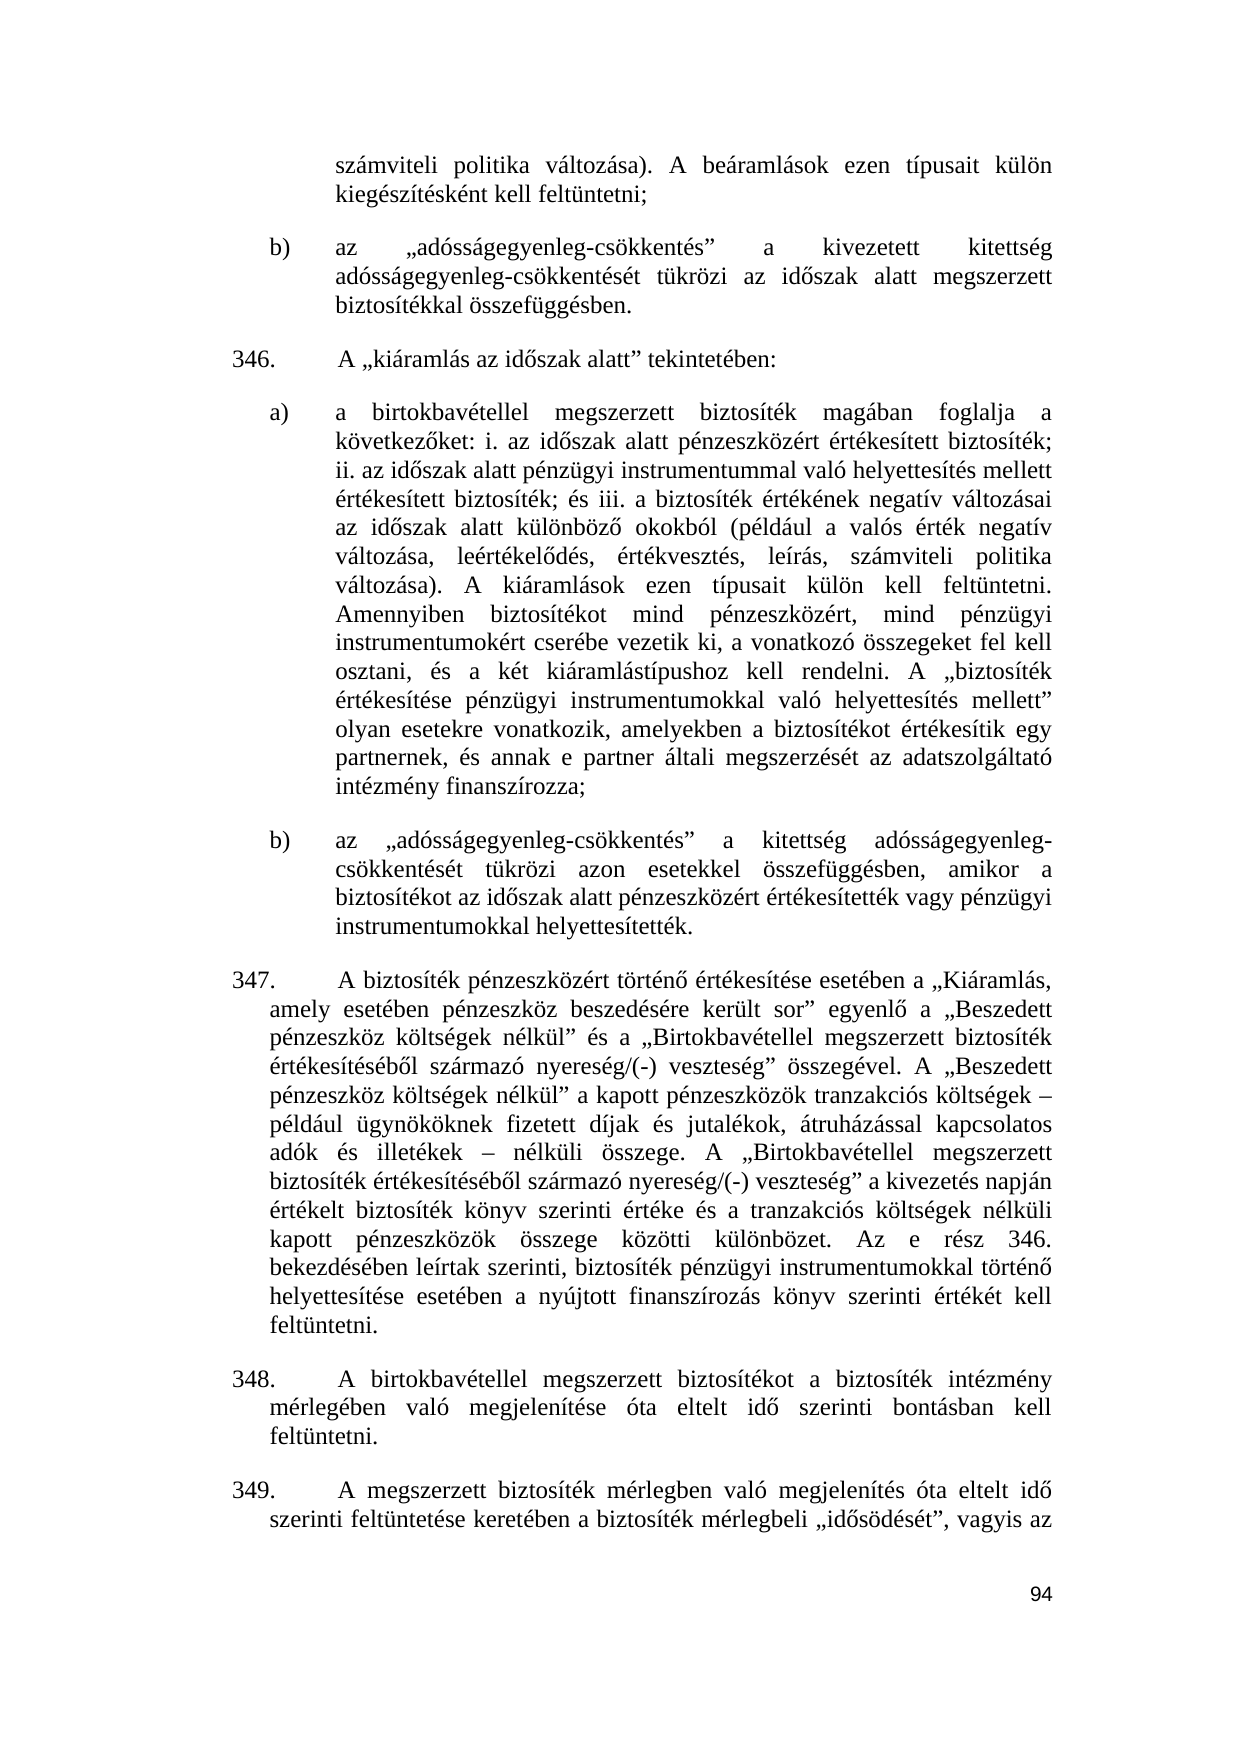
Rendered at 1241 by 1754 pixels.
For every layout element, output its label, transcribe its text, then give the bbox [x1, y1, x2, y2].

text A biztosíték pénzeszközért történő értékesítése esetében a „Kiáramlás, amely esetében pénzeszköz beszedésére került sor” egyenlő a „Beszedett pénzeszköz költségek nélkül” és a „Birtokbavétellel megszerzett biztosíték értékesítéséből származó nyereség/(-) veszteség” összegével. A „Beszedett pénzeszköz költségek nélkül” a kapott pénzeszközök tranzakciós költségek – például ügynököknek fizetett díjak és jutalékok, átruházással kapcsolatos adók és illetékek – nélküli összege. A „Birtokbavétellel megszerzett biztosíték értékesítéséből származó nyereség/(-) veszteség” a kivezetés napján értékelt biztosíték könyv szerinti értéke és a tranzakciós költségek nélküli kapott pénzeszközök összege közötti különbözet. Az e rész 346. bekezdésében leírtak szerinti, biztosíték pénzügyi instrumentumokkal történő helyettesítése esetében a nyújtott finanszírozás könyv szerinti értékét kell feltüntetni. [232, 965, 1053, 1339]
text A birtokbavétellel megszerzett biztosítékot a biztosíték intézmény mérlegében való megjelenítése óta eltelt idő szerinti bontásban kell feltüntetni. [232, 1364, 1053, 1450]
list b) az „adósságegyenleg-csökkentés” a kitettség adósságegyenleg-csökkentését tükrözi azon esetekkel összefüggésben, amikor a biztosítékot az időszak alatt pénzeszközért értékesítették vagy pénzügyi instrumentumokkal helyettesítették. [269, 825, 1053, 940]
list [269, 150, 1053, 207]
list a) a birtokbavétellel megszerzett biztosíték magában foglalja a következőket: i. az időszak alatt pénzeszközért értékesített biztosíték; ii. az időszak alatt pénzügyi instrumentummal való helyettesítés mellett értékesített biztosíték; és iii. a biztosíték értékének negatív változásai az időszak alatt különböző okokból (például a valós érték negatív változása, leértékelődés, értékvesztés, leírás, számviteli politika változása). A kiáramlások ezen típusait külön kell feltüntetni. Amennyiben biztosítékot mind pénzeszközért, mind pénzügyi instrumentumokért cserébe vezetik ki, a vonatkozó összegeket fel kell osztani, és a két kiáramlástípushoz kell rendelni. A „biztosíték értékesítése pénzügyi instrumentumokkal való helyettesítés mellett” olyan esetekre vonatkozik, amelyekben a biztosítékot értékesítik egy partnernek, és annak e partner általi megszerzését az adatszolgáltató intézmény finanszírozza; [269, 397, 1053, 800]
list b) az „adósságegyenleg-csökkentés” a kivezetett kitettség adósságegyenleg-csökkentését tükrözi az időszak alatt megszerzett biztosítékkal összefüggésben. [269, 232, 1053, 319]
text A „kiáramlás az időszak alatt” tekintetében: [232, 344, 1053, 372]
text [232, 1475, 1053, 1532]
